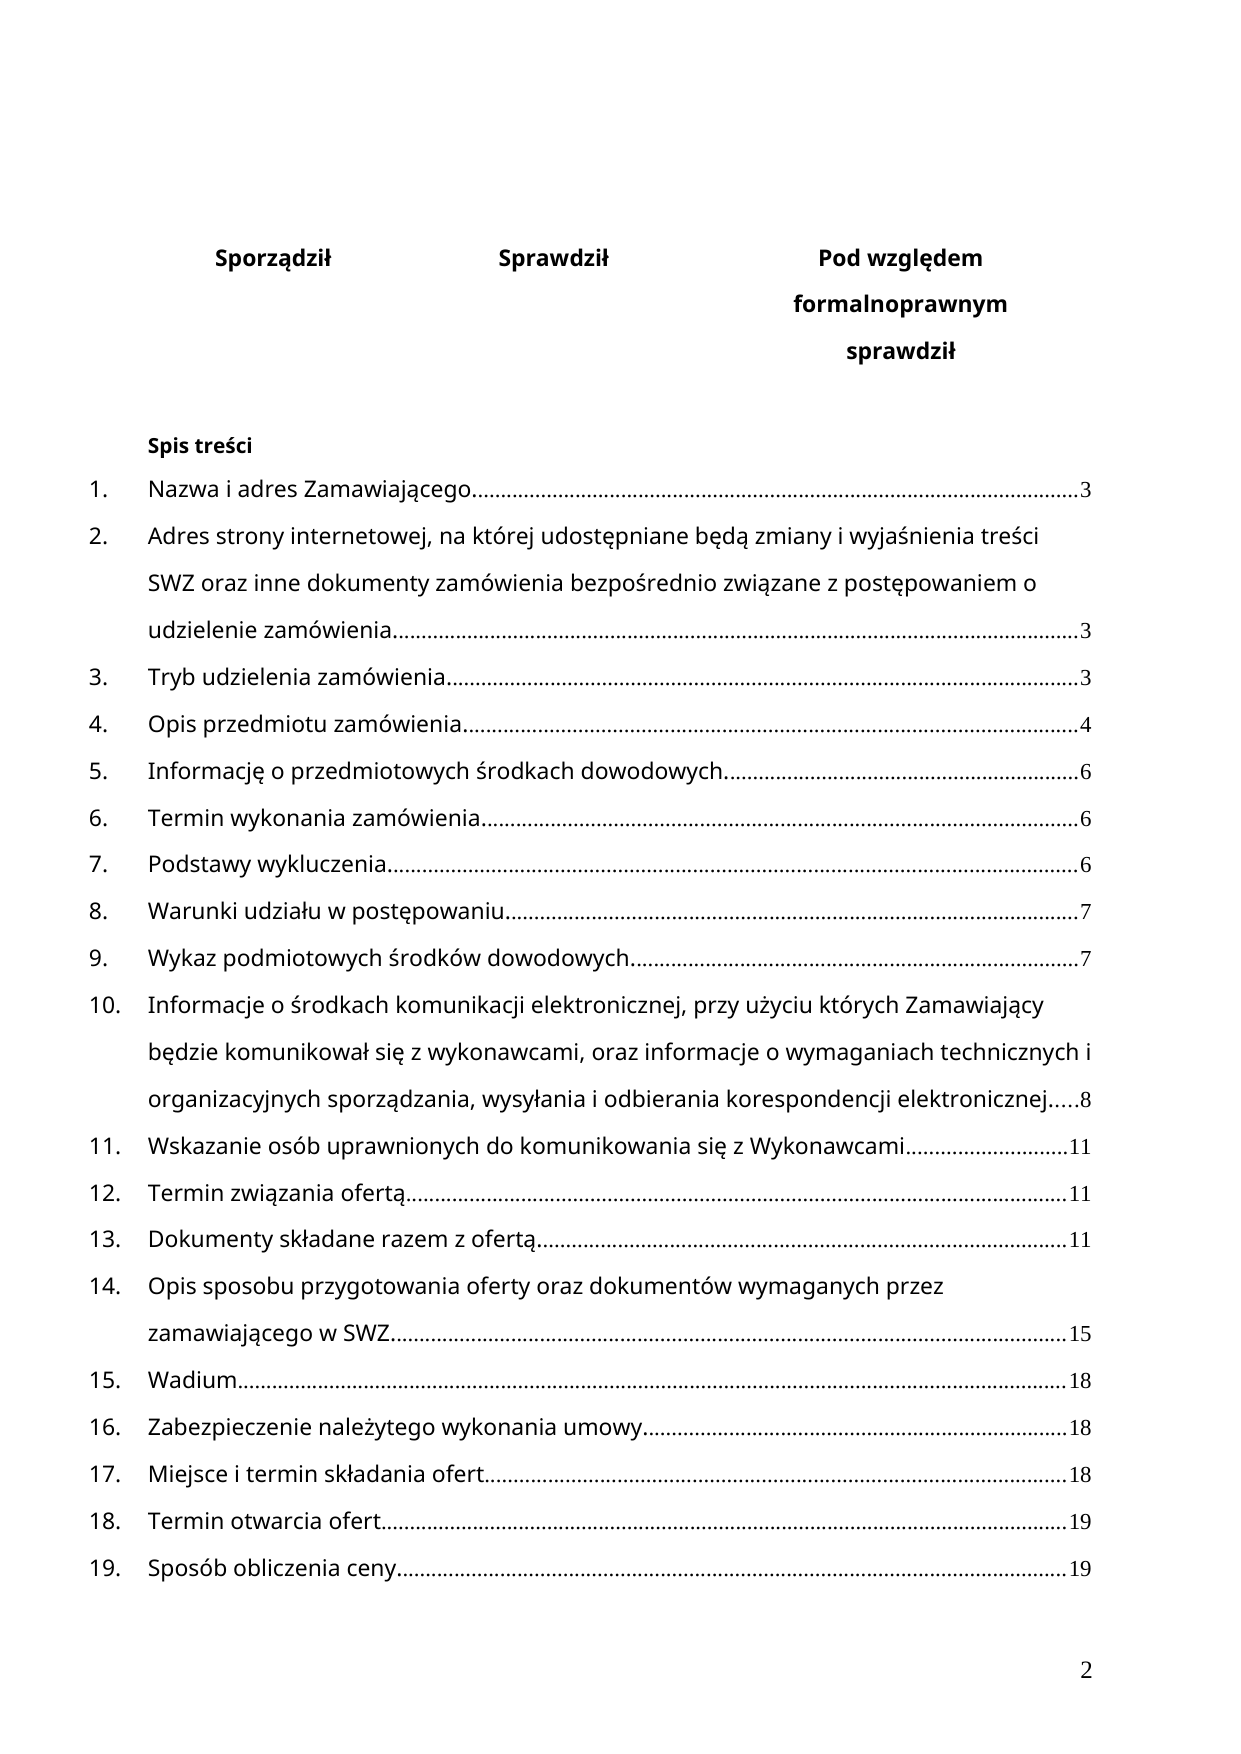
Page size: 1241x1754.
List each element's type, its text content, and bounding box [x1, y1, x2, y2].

text 19. Sposób obliczenia ceny. 19 [89, 1551, 1092, 1583]
table_header Sporządził [148, 241, 399, 381]
text 4. Opis przedmiotu zamówienia. 4 [89, 708, 1092, 739]
text 18. Termin otwarcia ofert 19 [89, 1504, 1092, 1536]
subtitle Spis treści [148, 431, 1092, 459]
text 14. Opis sposobu przygotowania oferty oraz dokumentów wymaganych przez zamawiającego w SWZ. 15 [89, 1270, 1092, 1348]
text 1. Nazwa i adres Zamawiającego. 3 [89, 473, 1092, 504]
text 10. Informacje o środkach komunikacji elektronicznej, przy użyciu których Zamawiający będzie komunikował się z wykonawcami, oraz informacje o wymaganiach technicznych i organizacyjnych sporządzania, wysyłania i odbierania korespondencji elektronicznej. 8 [89, 989, 1092, 1114]
text 5. Informację o przedmiotowych środkach dowodowych. 6 [89, 754, 1092, 786]
table_header Pod względem formalnoprawnym sprawdził [709, 241, 1092, 381]
text 2. Adres strony internetowej, na której udostępniane będą zmiany i wyjaśnienia treści SWZ oraz inne dokumenty zamówienia bezpośrednio związane z postępowaniem o udzielenie zamówienia. 3 [89, 520, 1092, 645]
text 9. Wykaz podmiotowych środków dowodowych. 7 [89, 942, 1092, 973]
text 6. Termin wykonania zamówienia. 6 [89, 801, 1092, 833]
text 11. Wskazanie osób uprawnionych do komunikowania się z Wykonawcami 11 [89, 1129, 1092, 1161]
text 16. Zabezpieczenie należytego wykonania umowy. 18 [89, 1411, 1092, 1442]
text 12. Termin związania ofertą 11 [89, 1176, 1092, 1208]
text 8. Warunki udziału w postępowaniu. 7 [89, 895, 1092, 926]
text 7. Podstawy wykluczenia. 6 [89, 848, 1092, 879]
text 17. Miejsce i termin składania ofert 18 [89, 1458, 1092, 1489]
text 15. Wadium 18 [89, 1364, 1092, 1395]
text 13. Dokumenty składane razem z ofertą. 11 [89, 1223, 1092, 1254]
table_header Sprawdził [399, 241, 709, 381]
text 3. Tryb udzielenia zamówienia. 3 [89, 661, 1092, 692]
